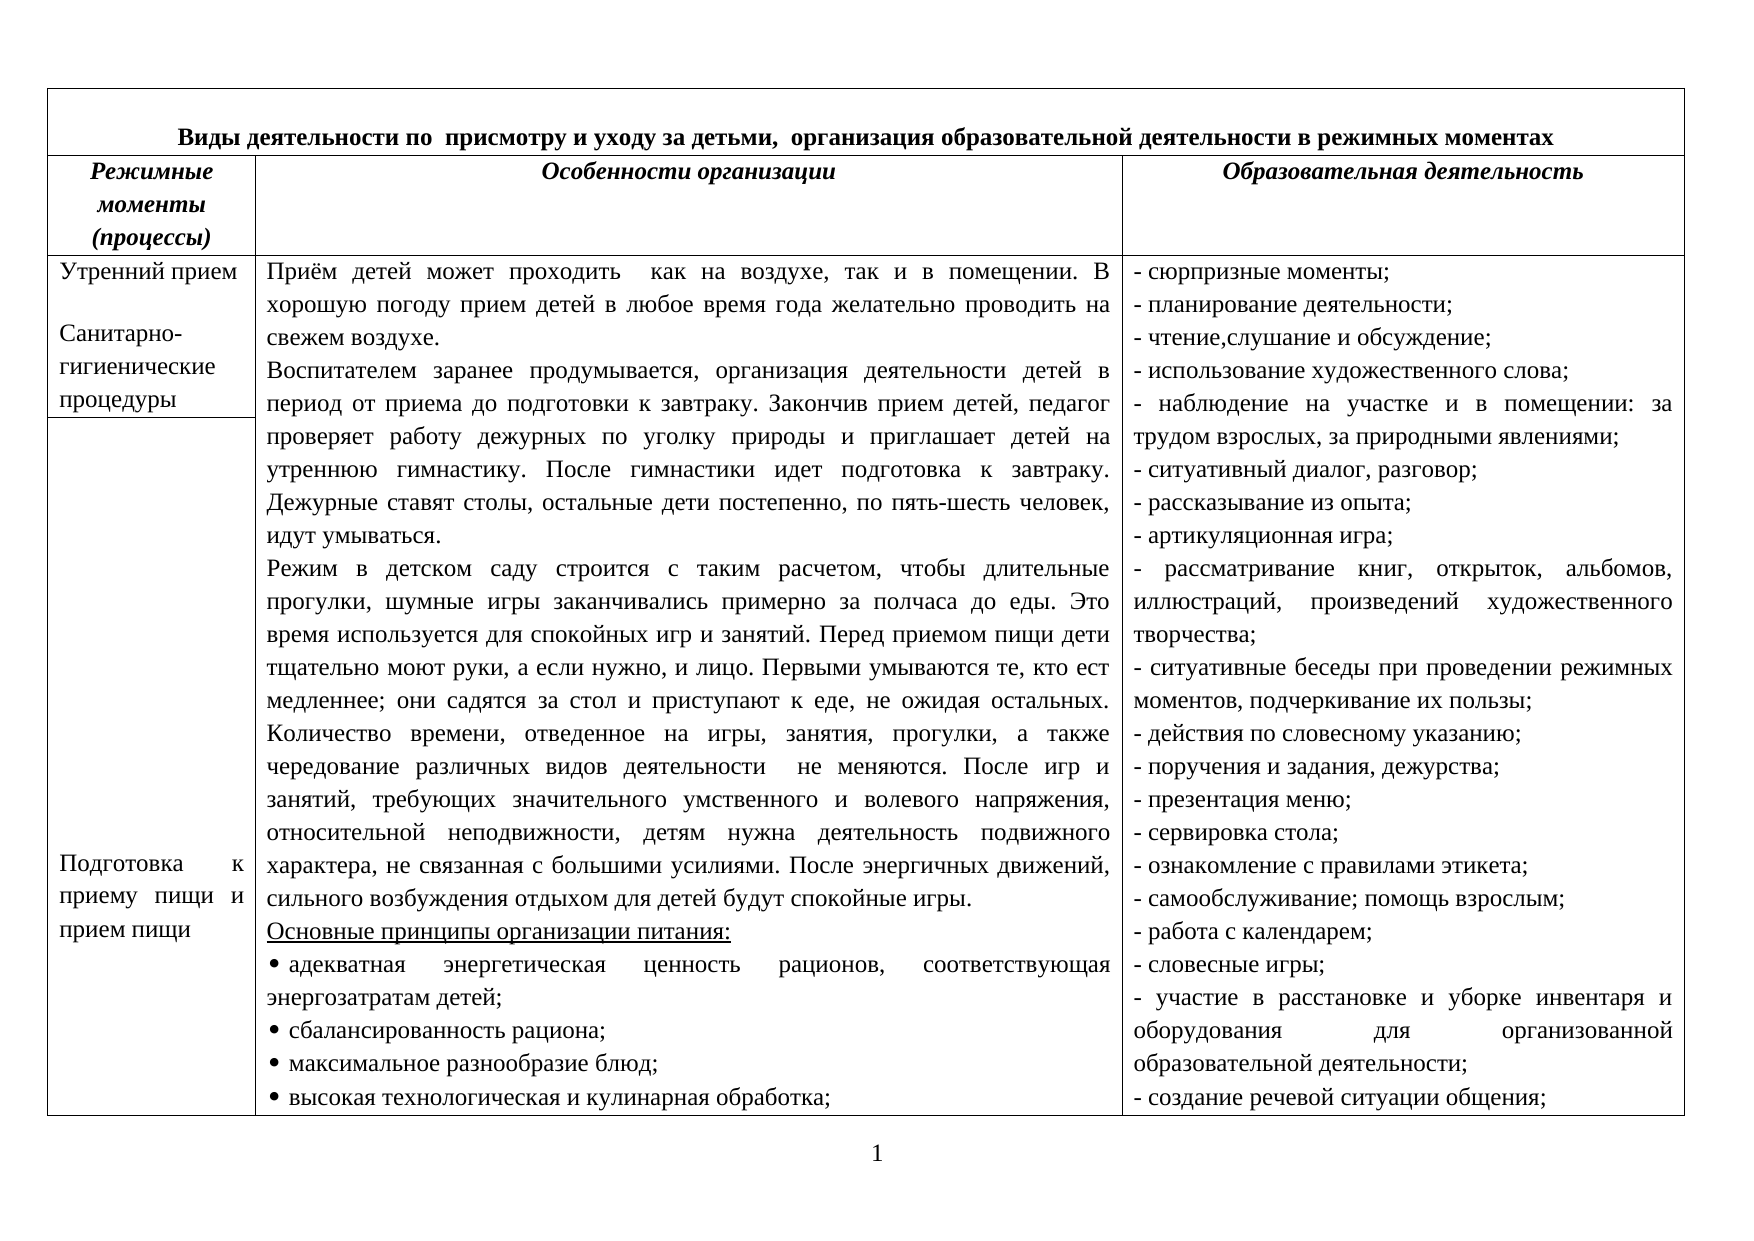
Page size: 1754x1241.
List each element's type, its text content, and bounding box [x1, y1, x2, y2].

table_cell Приём детей может проходить как на воздухе, так и в помещении. В хорошую погоду прием детей в любое время года желательно проводить на свежем воздухе. Воспитателем заранее продумывается, организация деятельности детей в период от приема до подготовки к завтраку. Закончив прием детей, педагог проверяет работу дежурных по уголку природы и приглашает детей на утреннюю гимнастику. После гимнастики идет подготовка к завтраку. Дежурные ставят столы, остальные дети постепенно, по пять-шесть человек, идут умываться. Режим в детском саду строится с таким расчетом, чтобы длительные прогулки, шумные игры заканчивались примерно за полчаса до еды. Это время используется для спокойных игр и занятий. Перед приемом пищи дети тщательно моют руки, а если нужно, и лицо. Первыми умываются те, кто ест медленнее; они садятся за стол и приступают к еде, не ожидая остальных. Количество времени, отведенное на игры, занятия, прогулки, а также чередование различных видов деятельности не меняются. После игр и занятий, требующих значительного умственного и волевого напряжения, относительной неподвижности, детям нужна деятельность подвижного характера, не связанная с большими усилиями. После энергичных движений, сильного возбуждения отдыхом для детей будут спокойные игры. Основные принципы организации питания: адекватная энергетическая ценность рационов, соответствующая энергозатратам детей; сбалансированность рациона; максимальное разнообразие блюд; высокая технологическая и кулинарная обработка; учет индивидуальных особенностей. Ежедневное ведение накопительной ведомости позволяет вести учет ежедневного расхода продуктов на одного ребенка в течение месяца. Расчет пищевой ценности рациона (содержание белков, жиров и углеводов) и его энергетической ценности (калорийности) проводится один раз в месяц по данным среднемесячного количества продуктов, выданных на каждого ребенка. Контроль за соблюдением натуральных норм продуктов и проведение С-витаминизации готовой пищи осуществляется старшей медсестрой. Бракераж готовой продукции проводится регулярно с оценкой вкусовых качеств блюд. Обеспечивается контроль за условиями хранения продуктов и сроками их реализации, санитарно-эпидемиологический контроль за работой пищеблока, правильной организацией питания. Все продукты поступают и принимаются в МДОУ только при наличии гигиенического сертификата соответствия. [256, 256, 1122, 1114]
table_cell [48, 418, 255, 1114]
table_cell Образовательная деятельность [1123, 156, 1684, 255]
table_cell Особенности организации [256, 156, 1122, 255]
table_cell - сюрпризные моменты; - планирование деятельности; - чтение,слушание и обсуждение; - использование художественного слова; - наблюдение на участке и в помещении: за трудом взрослых, за природными явлениями; - ситуативный диалог, разговор; - рассказывание из опыта; - артикуляционная игра; - рассматривание книг, открыток, альбомов, иллюстраций, произведений художественного творчества; - ситуативные беседы при проведении режимных моментов, подчеркивание их пользы; - действия по словесному указанию; - поручения и задания, дежурства; - презентация меню; - сервировка стола; - ознакомление с правилами этикета; - самообслуживание; помощь взрослым; - работа с календарем; - словесные игры; - участие в расстановке и уборке инвентаря и оборудования для организованной образовательной деятельности; - создание речевой ситуации общения; - участие в построении конструкций для подвижных игр и упражнений (из мягких блоков, спортивного оборудования); - ознакомление с правилами безопасного поведения при проведении режимных моментов; - называние трудовых действий и гигиенических процедур, поощрение речевой активности детей; - использование музыки в повседневной жизни детей, в игре, в досуговой деятельности; - привлечение внимания детей к оформлению помещения, привлекательности оборудования, красоте и чистоте окружающих помещений, предметов, игрушек; - чтение потешек, загадок, стихов, поговорок, речевок; [1123, 256, 1684, 1114]
table_cell Режимные моменты (процессы) [48, 156, 255, 255]
table_header Виды деятельности по присмотру и уходу за детьми, организация образовательной деятельности в режимных моментах [48, 89, 1684, 155]
table_cell Утренний прием Санитарно-гигиенические процедуры [48, 256, 255, 417]
